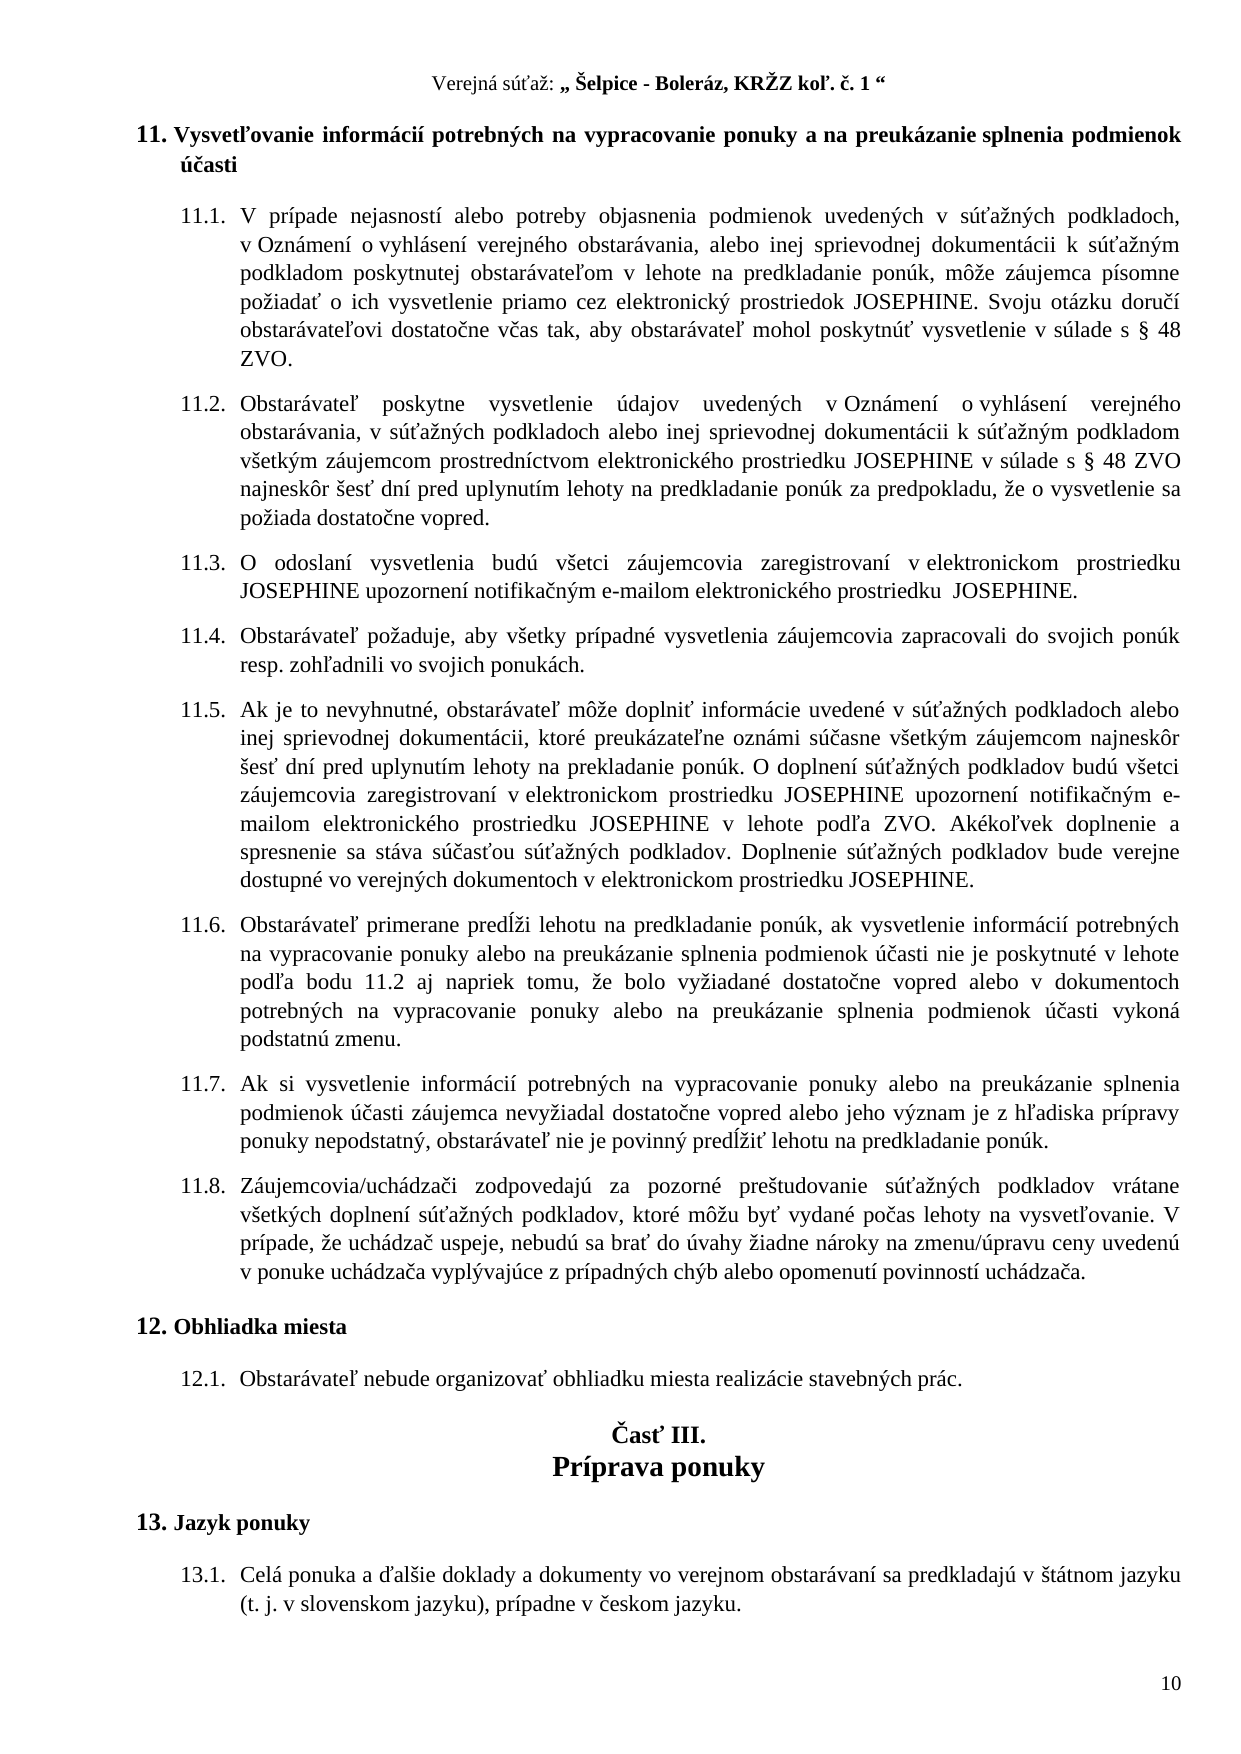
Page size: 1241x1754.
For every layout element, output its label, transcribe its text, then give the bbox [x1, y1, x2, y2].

list Obstarávateľ poskytne vysvetlenie údajov uvedených v Oznámení o vyhlásení verejného obstarávania, v súťažných podkladoch alebo inej sprievodnej dokumentácii k súťažným podkladom všetkým záujemcom prostredníctvom elektronického prostriedku JOSEPHINE v súlade s § 48 ZVO najneskôr šesť dní pred uplynutím lehoty na predkladanie ponúk za predpokladu, že o vysvetlenie sa požiada dostatočne vopred. [180, 390, 1181, 530]
list Jazyk ponuky [136, 1507, 1181, 1536]
list Ak si vysvetlenie informácií potrebných na vypracovanie ponuky alebo na preukázanie splnenia podmienok účasti záujemca nevyžiadal dostatočne vopred alebo jeho význam je z hľadiska prípravy ponuky nepodstatný, obstarávateľ nie je povinný predĺžiť lehotu na predkladanie ponúk. [180, 1070, 1181, 1154]
list Obstarávateľ nebude organizovať obhliadku miesta realizácie stavebných prác. [180, 1365, 1181, 1391]
list Ak je to nevyhnutné, obstarávateľ môže doplniť informácie uvedené v súťažných podkladoch alebo inej sprievodnej dokumentácii, ktoré preukázateľne oznámi súčasne všetkým záujemcom najneskôr šesť dní pred uplynutím lehoty na prekladanie ponúk. O doplnení súťažných podkladov budú všetci záujemcovia zaregistrovaní v elektronickom prostriedku JOSEPHINE upozornení notifikačným e-mailom elektronického prostriedku JOSEPHINE v lehote podľa ZVO. Akékoľvek doplnenie a spresnenie sa stáva súčasťou súťažných podkladov. Doplnenie súťažných podkladov bude verejne dostupné vo verejných dokumentoch v elektronickom prostriedku JOSEPHINE. [180, 696, 1181, 893]
list Záujemcovia/uchádzači zodpovedajú za pozorné preštudovanie súťažných podkladov vrátane všetkých doplnení súťažných podkladov, ktoré môžu byť vydané počas lehoty na vysvetľovanie. V prípade, že uchádzač uspeje, nebudú sa brať do úvahy žiadne nároky na zmenu/úpravu ceny uvedenú v ponuke uchádzača vyplývajúce z prípadných chýb alebo opomenutí povinností uchádzača. [180, 1172, 1181, 1284]
list V prípade nejasností alebo potreby objasnenia podmienok uvedených v súťažných podkladoch, v Oznámení o vyhlásení verejného obstarávania, alebo inej sprievodnej dokumentácii k súťažným podkladom poskytnutej obstarávateľom v lehote na predkladanie ponúk, môže záujemca písomne požiadať o ich vysvetlenie priamo cez elektronický prostriedok JOSEPHINE. Svoju otázku doručí obstarávateľovi dostatočne včas tak, aby obstarávateľ mohol poskytnúť vysvetlenie v súlade s § 48 ZVO. [180, 203, 1181, 371]
text Príprava ponuky [136, 1449, 1181, 1482]
list O odoslaní vysvetlenia budú všetci záujemcovia zaregistrovaní v elektronickom prostriedku JOSEPHINE upozornení notifikačným e-mailom elektronického prostriedku JOSEPHINE. [180, 549, 1181, 603]
list Obstarávateľ primerane predĺži lehotu na predkladanie ponúk, ak vysvetlenie informácií potrebných na vypracovanie ponuky alebo na preukázanie splnenia podmienok účasti nie je poskytnuté v lehote podľa bodu 11.2 aj napriek tomu, že bolo vyžiadané dostatočne vopred alebo v dokumentoch potrebných na vypracovanie ponuky alebo na preukázanie splnenia podmienok účasti vykoná podstatnú zmenu. [180, 912, 1181, 1052]
list Obstarávateľ požaduje, aby všetky prípadné vysvetlenia záujemcovia zapracovali do svojich ponúk resp. zohľadnili vo svojich ponukách. [180, 622, 1181, 677]
text Časť III. [136, 1420, 1181, 1449]
list Obhliadka miesta [136, 1311, 1181, 1340]
list Celá ponuka a ďalšie doklady a dokumenty vo verejnom obstarávaní sa predkladajú v štátnom jazyku (t. j. v slovenskom jazyku), prípadne v českom jazyku. [180, 1561, 1181, 1616]
list Vysvetľovanie informácií potrebných na vypracovanie ponuky a na preukázanie splnenia podmienok účasti [136, 119, 1181, 178]
